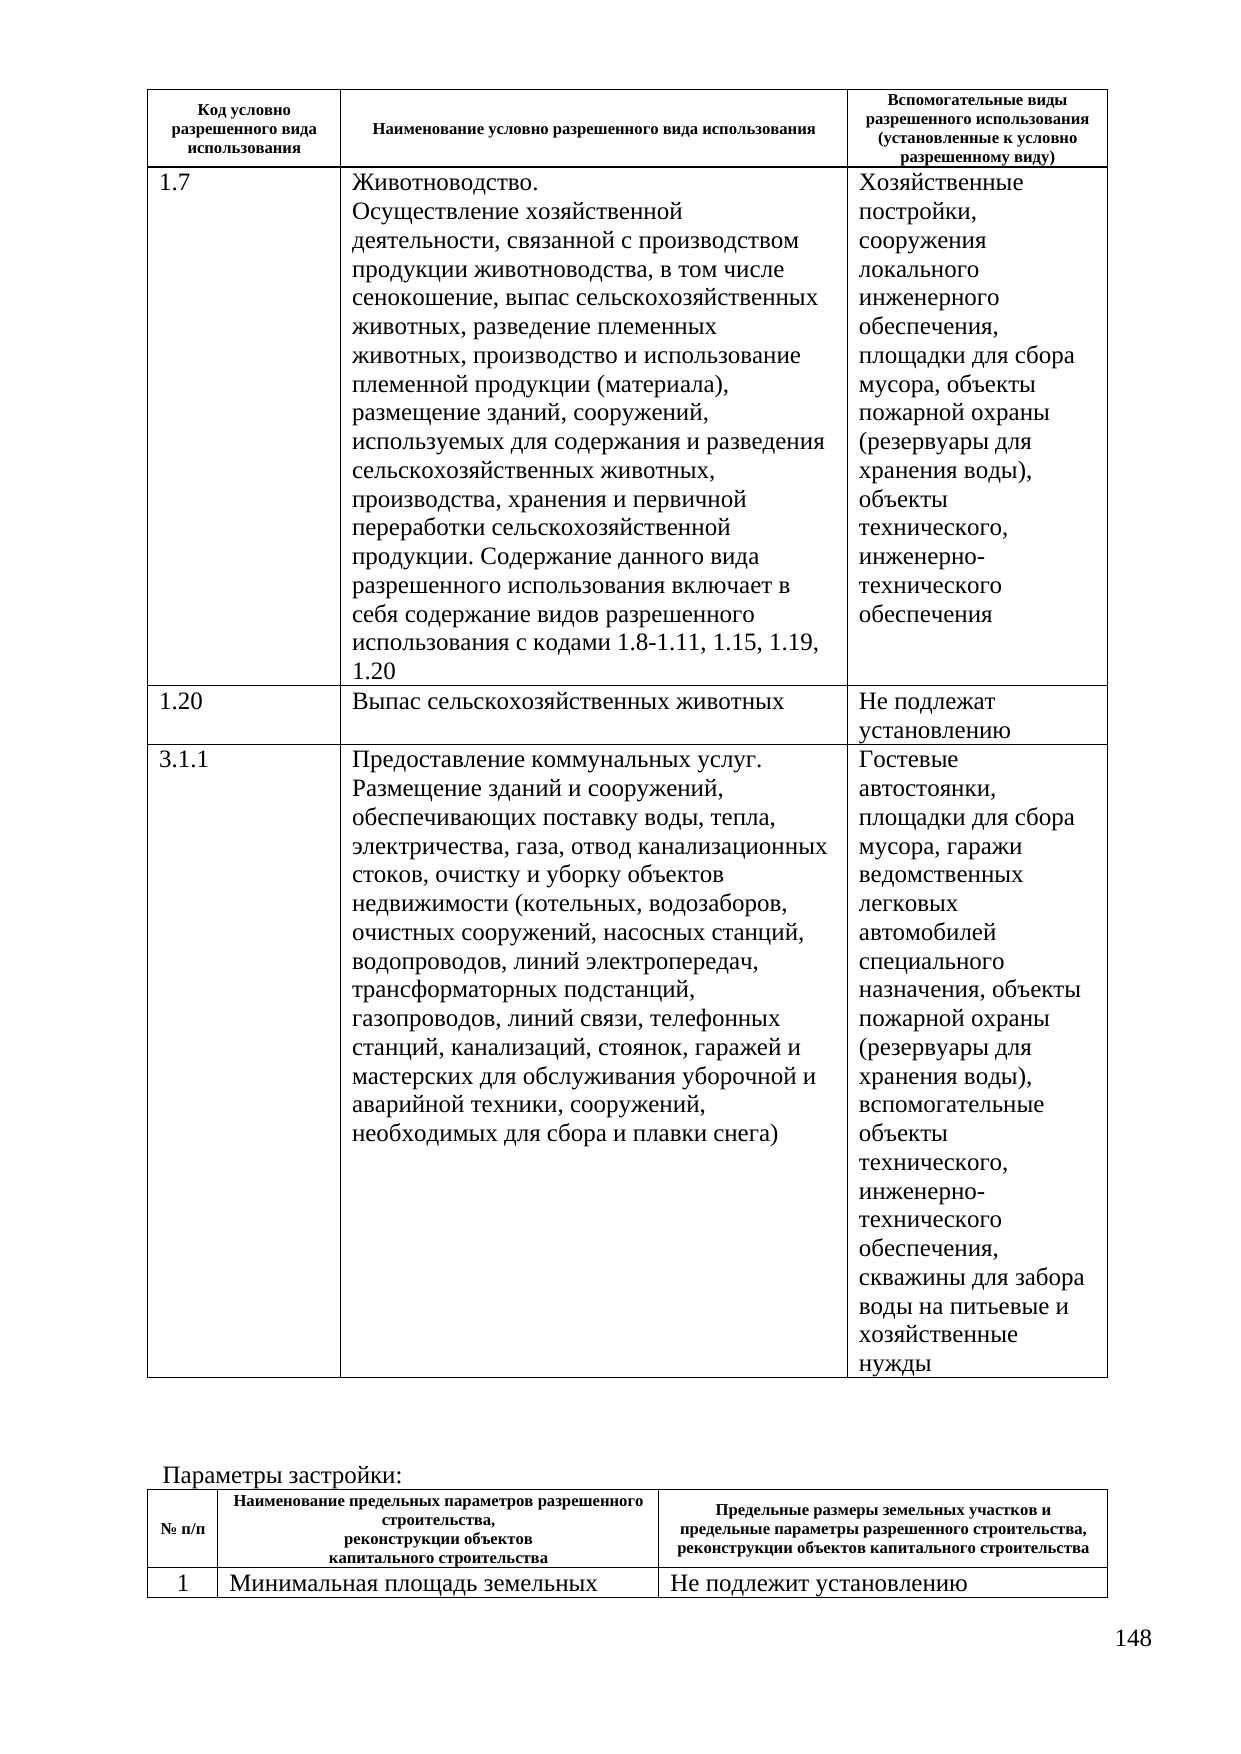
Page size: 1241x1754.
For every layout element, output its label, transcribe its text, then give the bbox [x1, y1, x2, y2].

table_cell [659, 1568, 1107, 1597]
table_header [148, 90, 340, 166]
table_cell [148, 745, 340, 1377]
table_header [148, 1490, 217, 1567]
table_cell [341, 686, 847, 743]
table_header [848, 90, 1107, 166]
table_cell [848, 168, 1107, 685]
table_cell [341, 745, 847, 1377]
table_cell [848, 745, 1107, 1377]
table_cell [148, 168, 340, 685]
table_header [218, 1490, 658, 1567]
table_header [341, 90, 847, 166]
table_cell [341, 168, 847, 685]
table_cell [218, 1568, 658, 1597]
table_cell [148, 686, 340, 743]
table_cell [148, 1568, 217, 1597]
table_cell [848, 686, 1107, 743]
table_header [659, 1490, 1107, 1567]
text Параметры застройки: [103, 1461, 1152, 1489]
